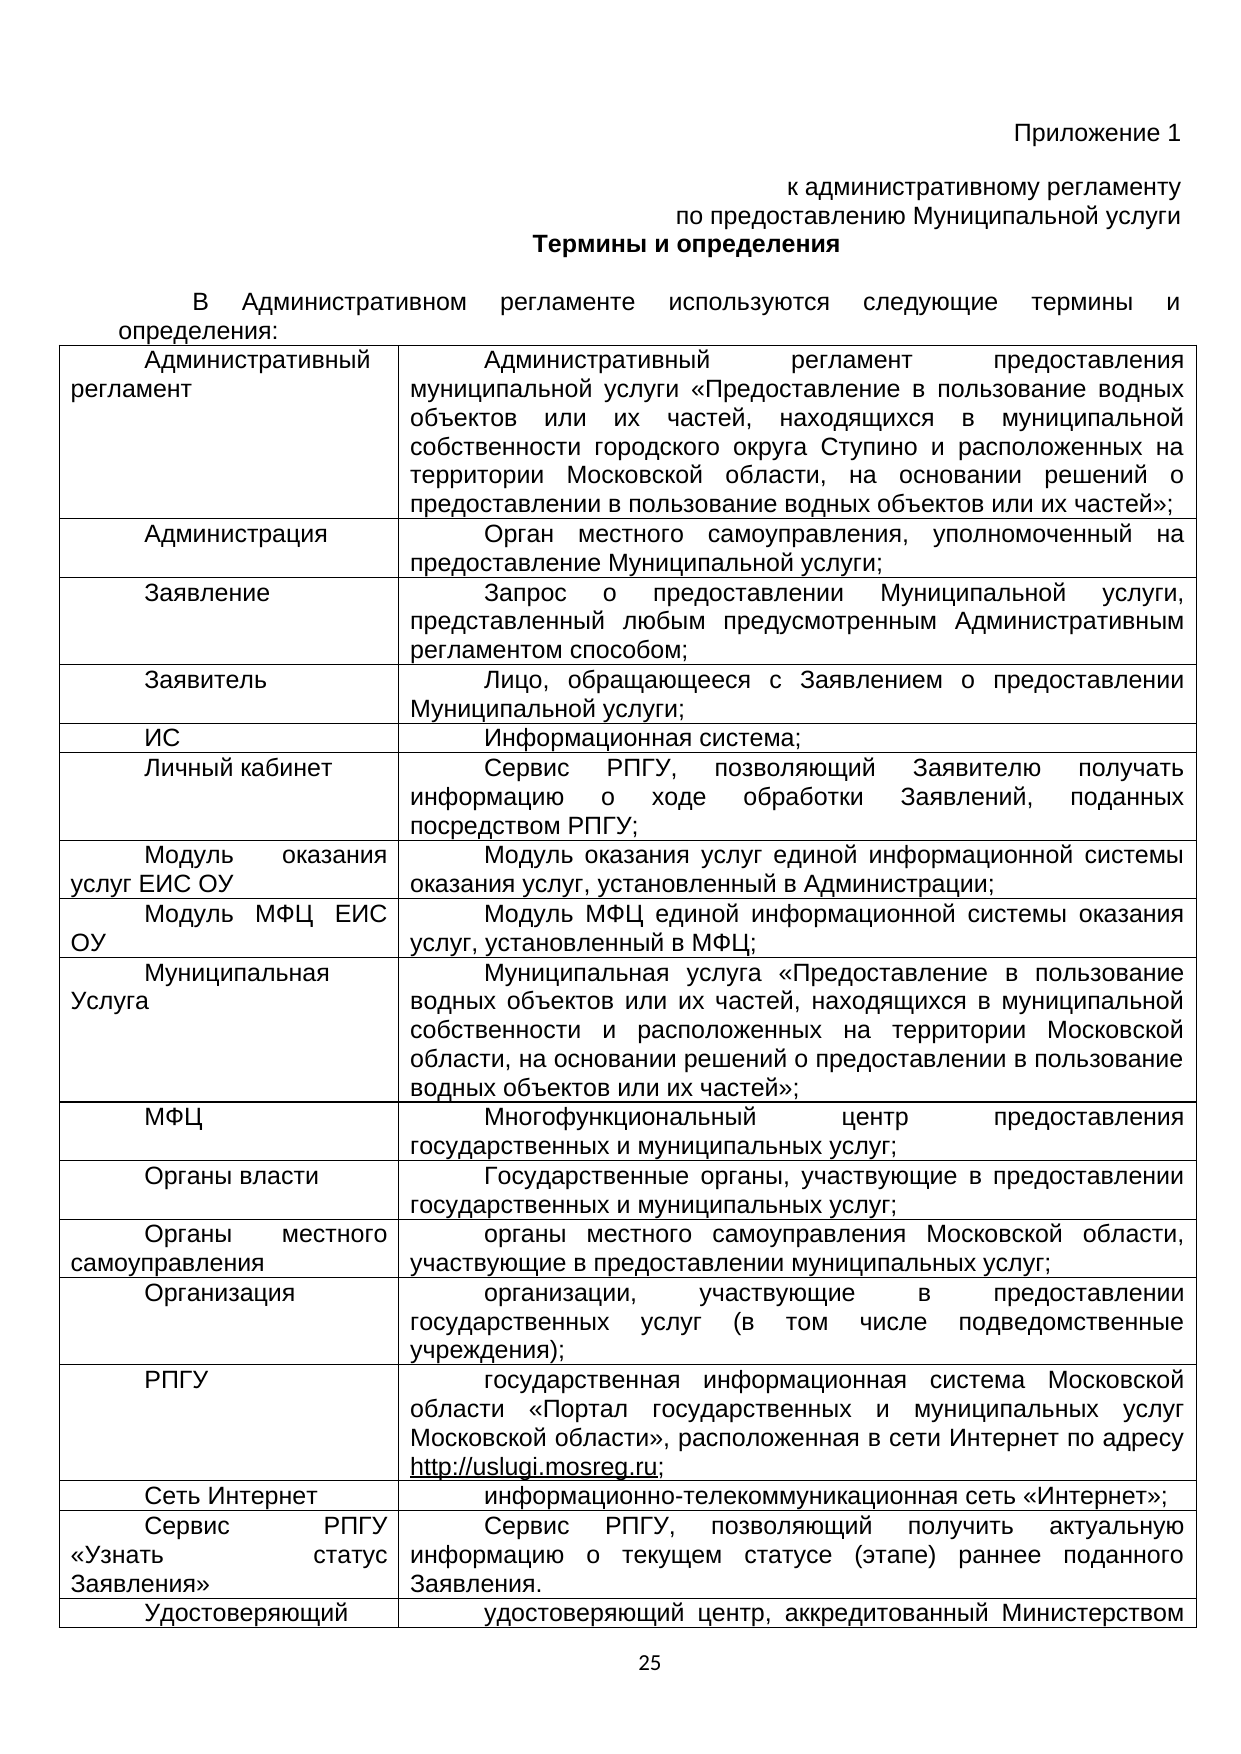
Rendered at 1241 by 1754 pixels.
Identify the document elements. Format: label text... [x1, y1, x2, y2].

table_cell Орган местного самоуправления, уполномоченный на предоставление Муниципальной услуги; [399, 519, 1196, 577]
table_cell Модуль МФЦ ЕИС ОУ [60, 899, 398, 957]
table_cell Муниципальная услуга «Предоставление в пользование водных объектов или их частей, находящихся в муниципальной собственности и расположенных на территории Московской области, на основании решений о предоставлении в пользование водных объектов или их частей»; [399, 958, 1196, 1101]
table_cell Многофункциональный центр предоставления государственных и муниципальных услуг; [399, 1103, 1196, 1160]
table_cell Сеть Интернет [60, 1481, 398, 1510]
table_cell Организация [60, 1278, 398, 1364]
table_cell Личный кабинет [60, 753, 398, 839]
table_cell Лицо, обращающееся с Заявлением о предоставлении Муниципальной услуги; [399, 665, 1196, 722]
table_cell Модуль оказания услуг единой информационной системы оказания услуг, установленный в Администрации; [399, 841, 1196, 898]
table_cell Государственные органы, участвующие в предоставлении государственных и муниципальных услуг; [399, 1161, 1196, 1218]
table_cell ИС [60, 724, 398, 752]
table_cell Органы власти [60, 1161, 398, 1218]
text Термины и определения [118, 229, 1181, 258]
table_cell органы местного самоуправления Московской области, участвующие в предоставлении муниципальных услуг; [399, 1220, 1196, 1277]
table_cell Заявитель [60, 665, 398, 722]
table_cell Муниципальная Услуга [60, 958, 398, 1101]
table_cell Модуль МФЦ единой информационной системы оказания услуг, установленный в МФЦ; [399, 899, 1196, 957]
table_cell информационно-телекоммуникационная сеть «Интернет»; [399, 1481, 1196, 1510]
table_cell Информационная система; [399, 724, 1196, 752]
table_cell Органы местного самоуправления [60, 1220, 398, 1277]
text к административному регламенту [118, 172, 1181, 201]
table_header Административный регламент [60, 346, 398, 518]
text Приложение 1 [118, 118, 1181, 147]
text В Административном регламенте используются следующие термины и определения: [118, 287, 1181, 344]
table_cell Администрация [60, 519, 398, 577]
table_cell Запрос о предоставлении Муниципальной услуги, представленный любым предусмотренным Административным регламентом способом; [399, 578, 1196, 664]
table_cell Сервис РПГУ «Узнать статус Заявления» [60, 1511, 398, 1597]
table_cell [399, 1599, 1196, 1627]
table_cell МФЦ [60, 1103, 398, 1160]
table_cell Модуль оказания услуг ЕИС ОУ [60, 841, 398, 898]
table_header Административный регламент предоставления муниципальной услуги «Предоставление в пользование водных объектов или их частей, находящихся в муниципальной собственности городского округа Ступино и расположенных на территории Московской области, на основании решений о предоставлении в пользование водных объектов или их частей»; [399, 346, 1196, 518]
table_cell организации, участвующие в предоставлении государственных услуг (в том числе подведомственные учреждения); [399, 1278, 1196, 1364]
text по предоставлению Муниципальной услуги [118, 201, 1181, 229]
table_cell Заявление [60, 578, 398, 664]
table_cell государственная информационная система Московской области «Портал государственных и муниципальных услуг Московской области», расположенная в сети Интернет по адресу http://uslugi.mosreg.ru; [399, 1365, 1196, 1480]
table_cell Сервис РПГУ, позволяющий Заявителю получать информацию о ходе обработки Заявлений, поданных посредством РПГУ; [399, 753, 1196, 839]
table_cell Сервис РПГУ, позволяющий получить актуальную информацию о текущем статусе (этапе) раннее поданного Заявления. [399, 1511, 1196, 1597]
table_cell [60, 1599, 398, 1627]
table_cell РПГУ [60, 1365, 398, 1480]
